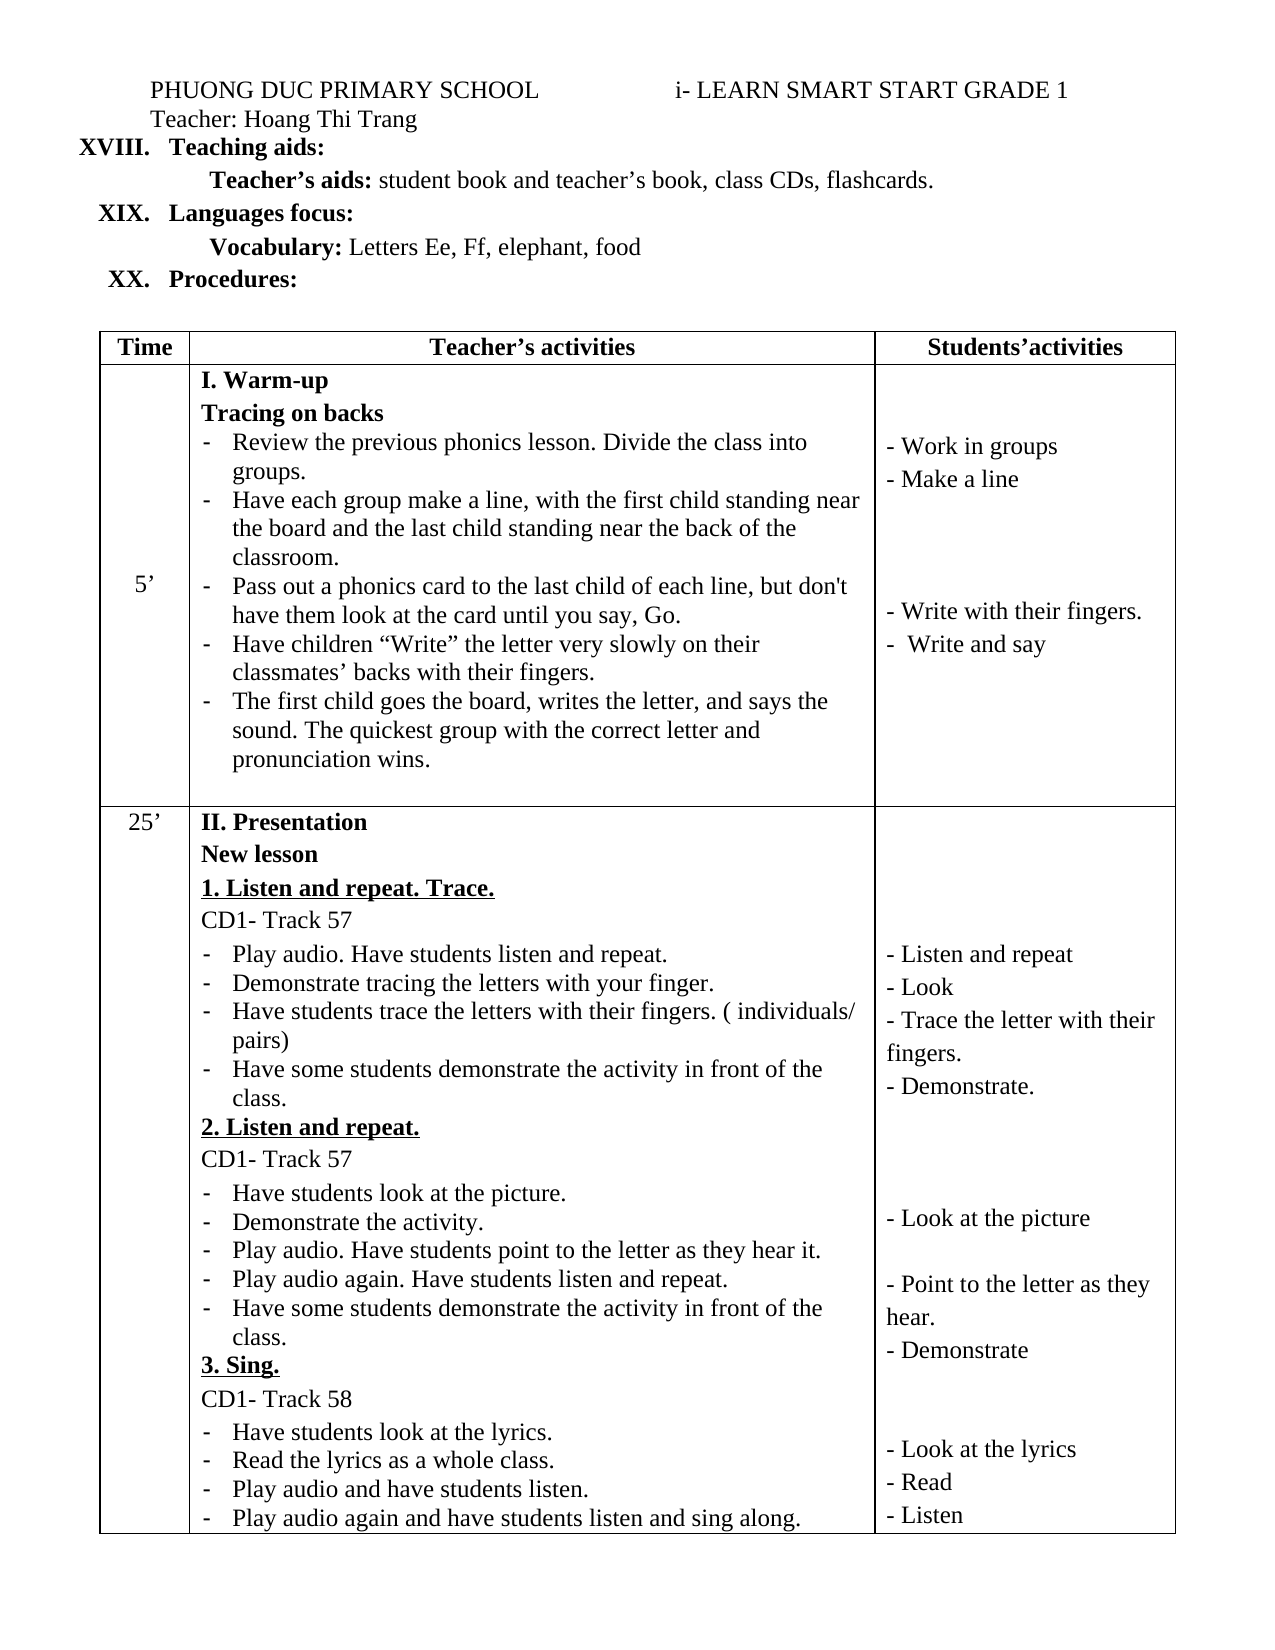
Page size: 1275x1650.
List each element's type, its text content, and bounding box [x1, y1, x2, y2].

table_header Time [101, 332, 189, 364]
list Languages focus: [150, 198, 1125, 227]
text Teacher’s aids: student book and teacher’s book, class CDs, flashcards. [150, 166, 1125, 194]
list Teaching aids: [150, 132, 1125, 161]
text Vocabulary: Letters Ee, Ff, elephant, food [150, 232, 1125, 260]
table_cell 5’ [101, 365, 189, 806]
table_header Students’activities [876, 332, 1175, 364]
list Procedures: [150, 264, 1125, 293]
table_cell - Work in groups - Make a line - Write with their fingers. - Write and say [876, 365, 1175, 806]
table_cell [876, 807, 1175, 1533]
table_cell I. Warm-up Tracing on backs Review the previous phonics lesson. Divide the class into groups. Have each group make a line, with the first child standing near the board and the last child standing near the back of the classroom. Pass out a phonics card to the last child of each line, but don't have them look at the card until you say, Go. Have children “Write” the letter very slowly on their classmates’ backs with their fingers. The first child goes the board, writes the letter, and says the sound. The quickest group with the correct letter and pronunciation wins. [190, 365, 874, 806]
table_header Teacher’s activities [190, 332, 874, 364]
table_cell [190, 807, 874, 1533]
table_cell 25’ [101, 807, 189, 1533]
